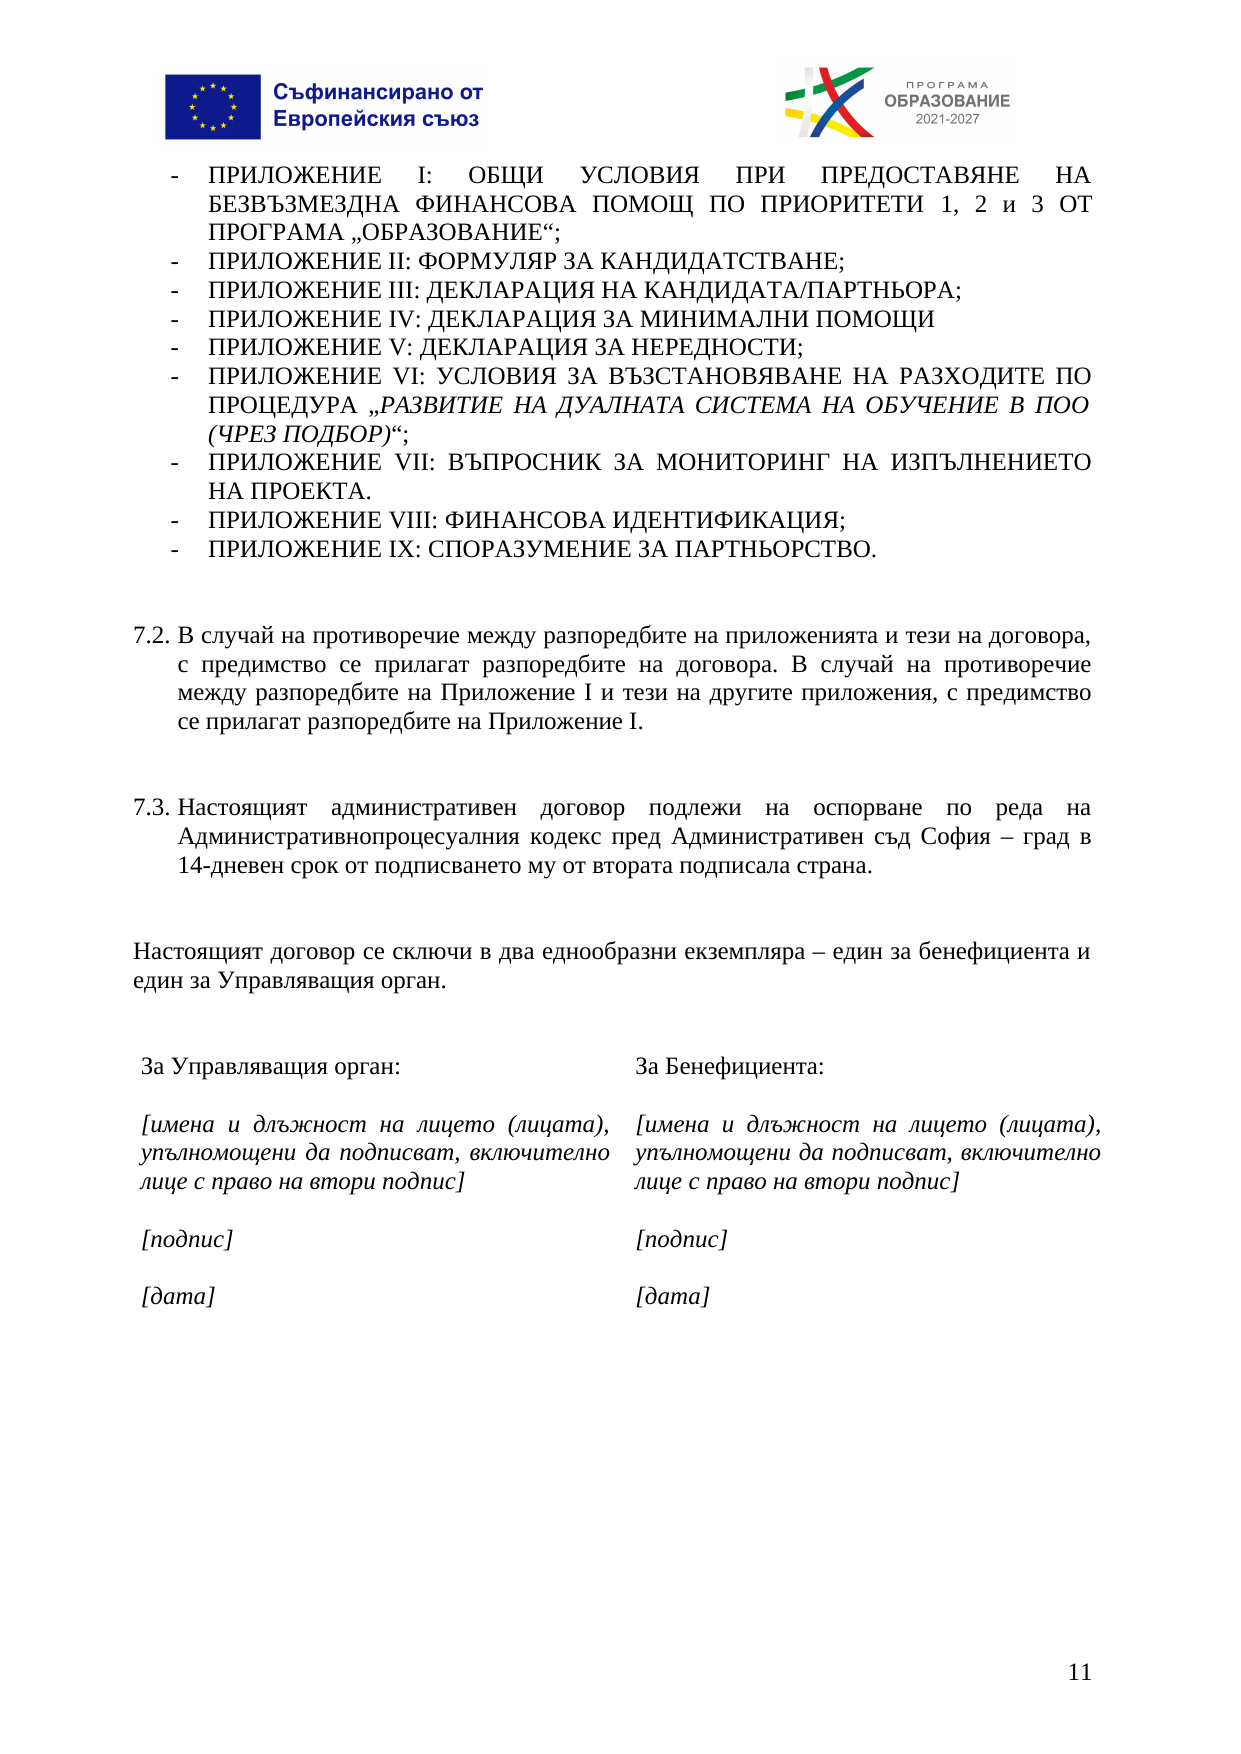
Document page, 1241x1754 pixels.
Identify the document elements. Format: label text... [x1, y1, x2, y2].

table_header За Управляващия орган: [имена и длъжност на лицето (лицата), упълномощени да подписват, включително лице с право на втори подпис] [подпис] [дата] [129, 1051, 624, 1310]
picture [156, 66, 491, 148]
list ПРИЛОЖЕНИЕ IV: ДЕКЛАРАЦИЯ ЗА МИНИМАЛНИ ПОМОЩИ [170, 304, 1092, 332]
list ПРИЛОЖЕНИЕ IX: СПОРАЗУМЕНИЕ ЗА ПАРТНЬОРСТВО. [170, 534, 1092, 562]
table_header За Бенефициента: [имена и длъжност на лицето (лицата), упълномощени да подписват, включително лице с право на втори подпис] [подпис] [дата] [624, 1051, 1115, 1310]
list ПРИЛОЖЕНИЕ III: ДЕКЛАРАЦИЯ НА КАНДИДАТА/ПАРТНьОРА; [170, 275, 1092, 304]
list ПРИЛОЖЕНИЕ VI: УСЛОВИЯ ЗА ВЪЗСТАНОВЯВАНЕ НА РАЗХОДИТЕ ПО ПРОЦЕДУРА „РАЗВИТИЕ НА ДУАЛНАТА СИСТЕМА НА ОБУЧЕНИЕ В ПОО (ЧРЕЗ ПОДБОР)“; [170, 361, 1092, 447]
list ПРИЛОЖЕНИЕ II: ФОРМУЛЯР ЗА КАНДИДАТСТВАНЕ; [170, 246, 1092, 275]
text Настоящият договор се сключи в два еднообразни екземпляра – един за бенефициента и един за Управляващия орган. [133, 936, 1092, 994]
list ПРИЛОЖЕНИЕ I: ОБЩИ УСЛОВИЯ ПРИ ПРЕДОСТАВЯНЕ НА БЕЗВЪЗМЕЗДНА ФИНАНСОВА ПОМОЩ ПО ПРИОРИТЕТИ 1, 2 и 3 ОТ ПРОГРАМА „ОБРАЗОВАНИЕ“; [170, 160, 1092, 246]
list ПРИЛОЖЕНИЕ VII: ВЪПРОСНИК ЗА МОНИТОРИНГ НА ИЗПЪЛНЕНИЕТО НА ПРОЕКТА. [170, 447, 1092, 505]
list ПРИЛОЖЕНИЕ VIII: ФИНАНСОВА ИДЕНТИФИКАЦИЯ; [170, 505, 1092, 534]
text 7.3. Настоящият административен договор подлежи на оспорване по реда на Административнопроцесуалния кодекс пред Административен съд София – град в 14-дневен срок от подписването му от втората подписала страна. [133, 792, 1092, 879]
list ПРИЛОЖЕНИЕ V: ДЕКЛАРАЦИЯ ЗА НЕРЕДНОСТИ; [170, 332, 1092, 361]
picture [775, 59, 1016, 145]
text 7.2. В случай на противоречие между разпоредбите на приложенията и тези на договора, с предимство се прилагат разпоредбите на договора. В случай на противоречие между разпоредбите на Приложение I и тези на другите приложения, с предимство се прилагат разпоредбите на Приложение I. [133, 620, 1092, 735]
